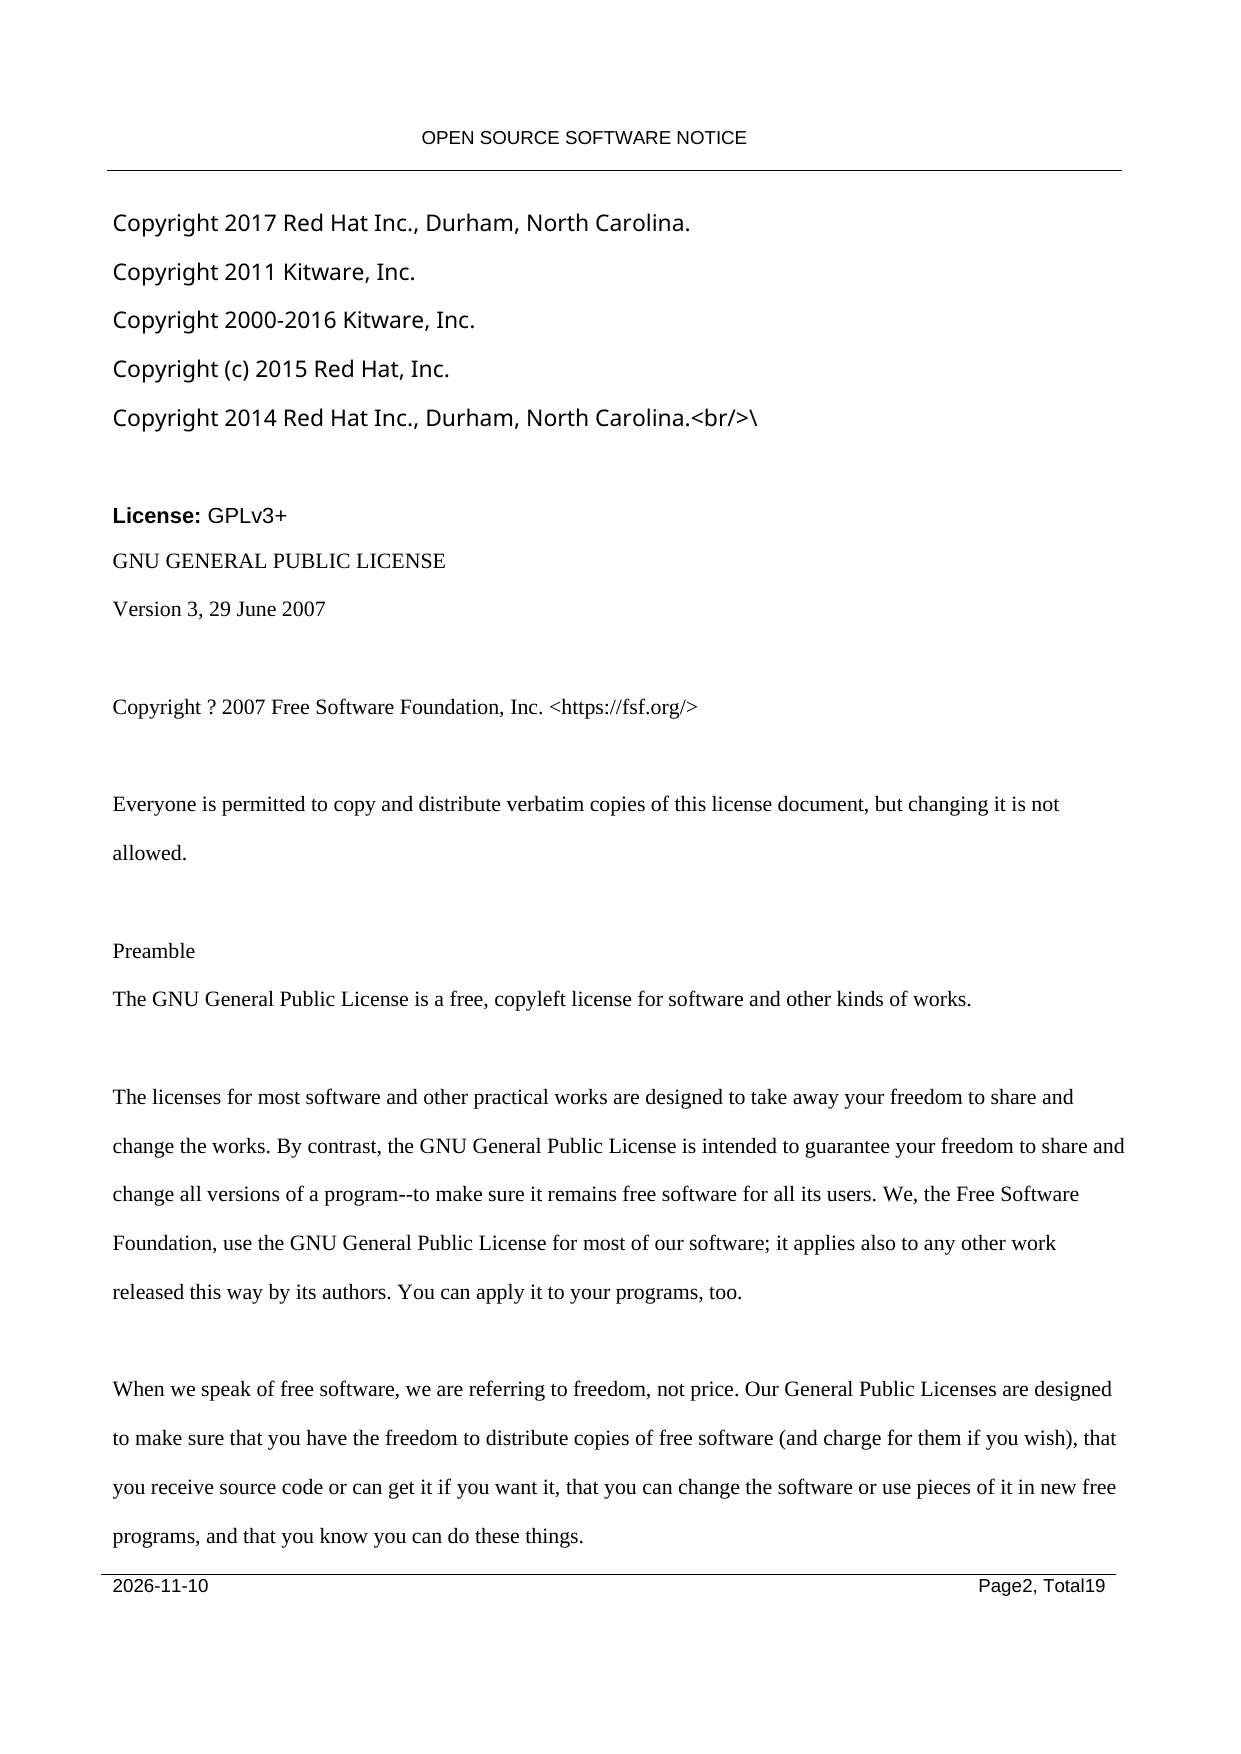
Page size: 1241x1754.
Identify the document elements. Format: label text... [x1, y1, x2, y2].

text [112, 544, 1128, 1551]
text License: GPLv3+ [112, 499, 1128, 531]
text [112, 206, 1128, 483]
